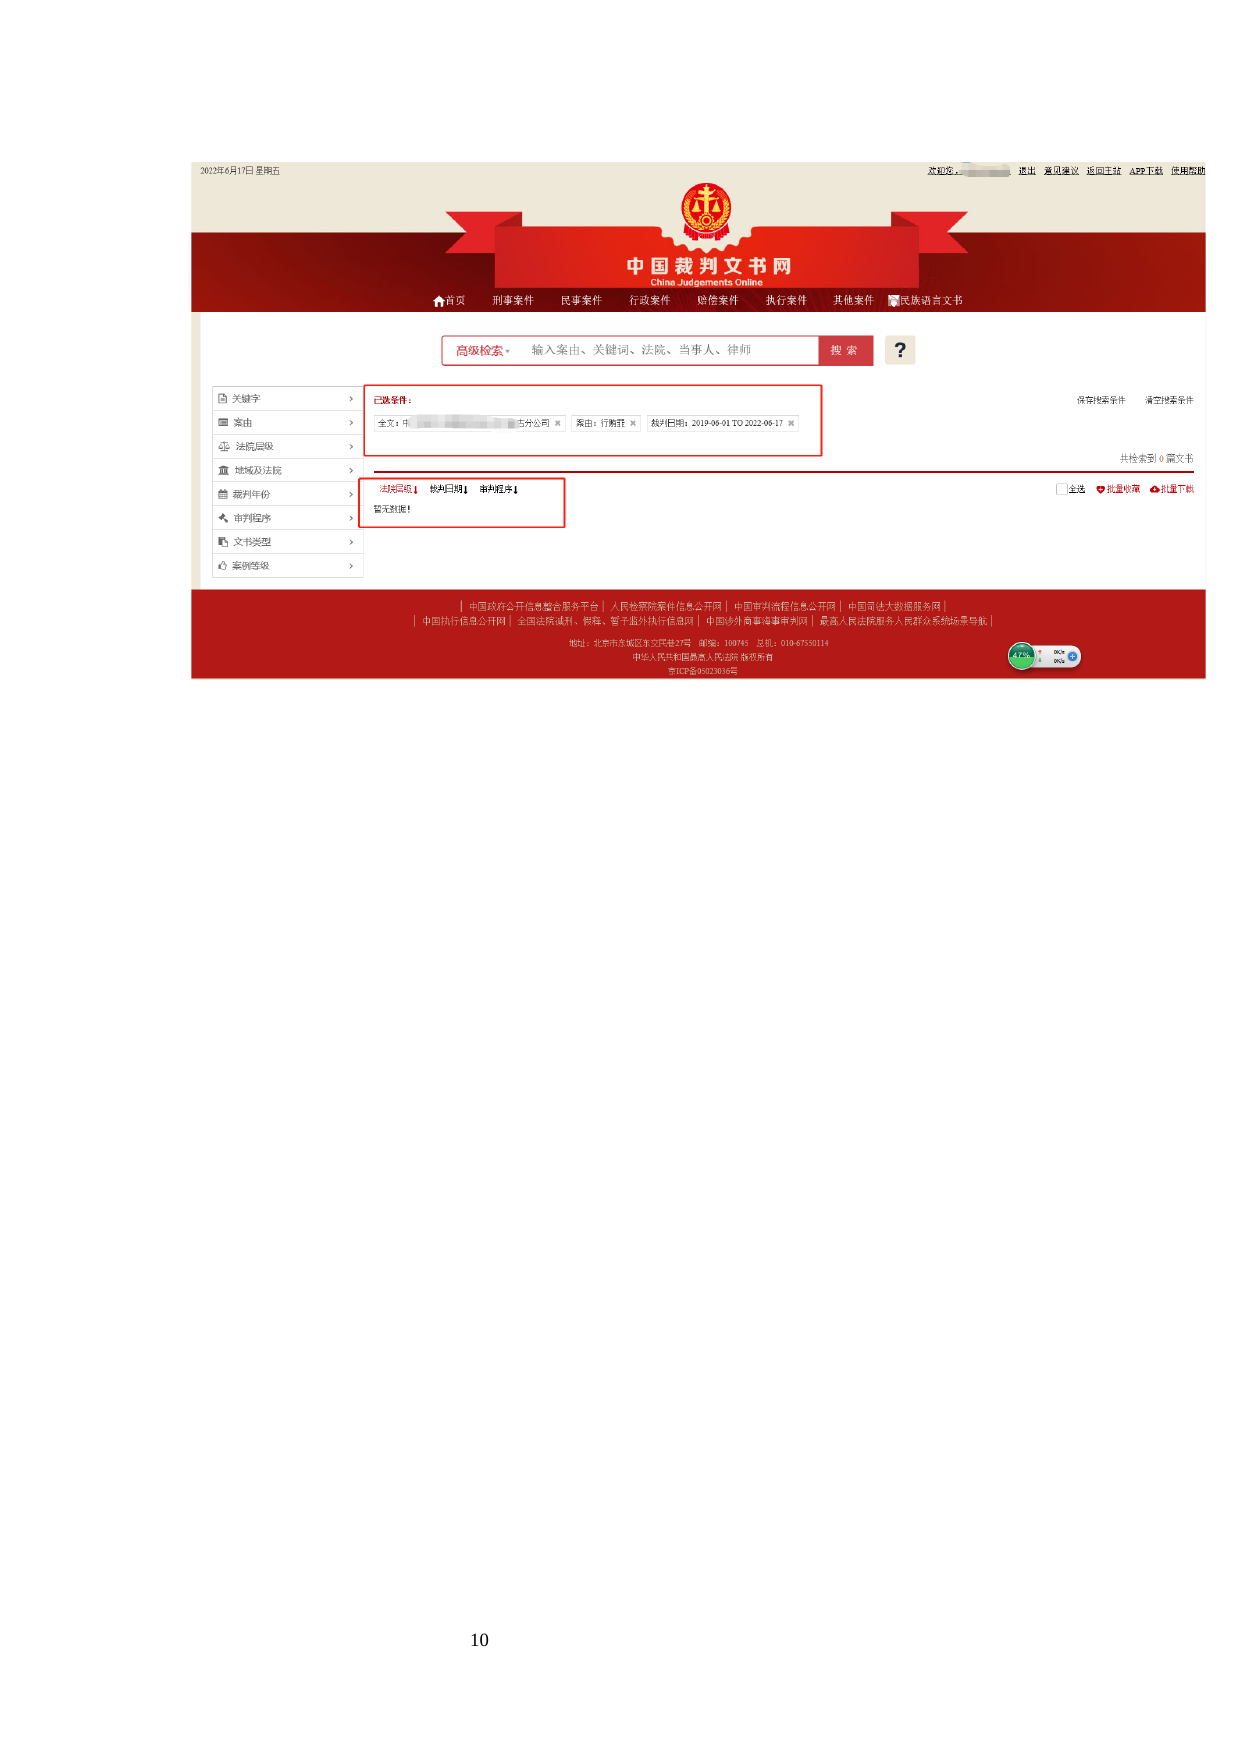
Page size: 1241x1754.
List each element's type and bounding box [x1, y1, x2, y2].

picture [191, 162, 1206, 680]
